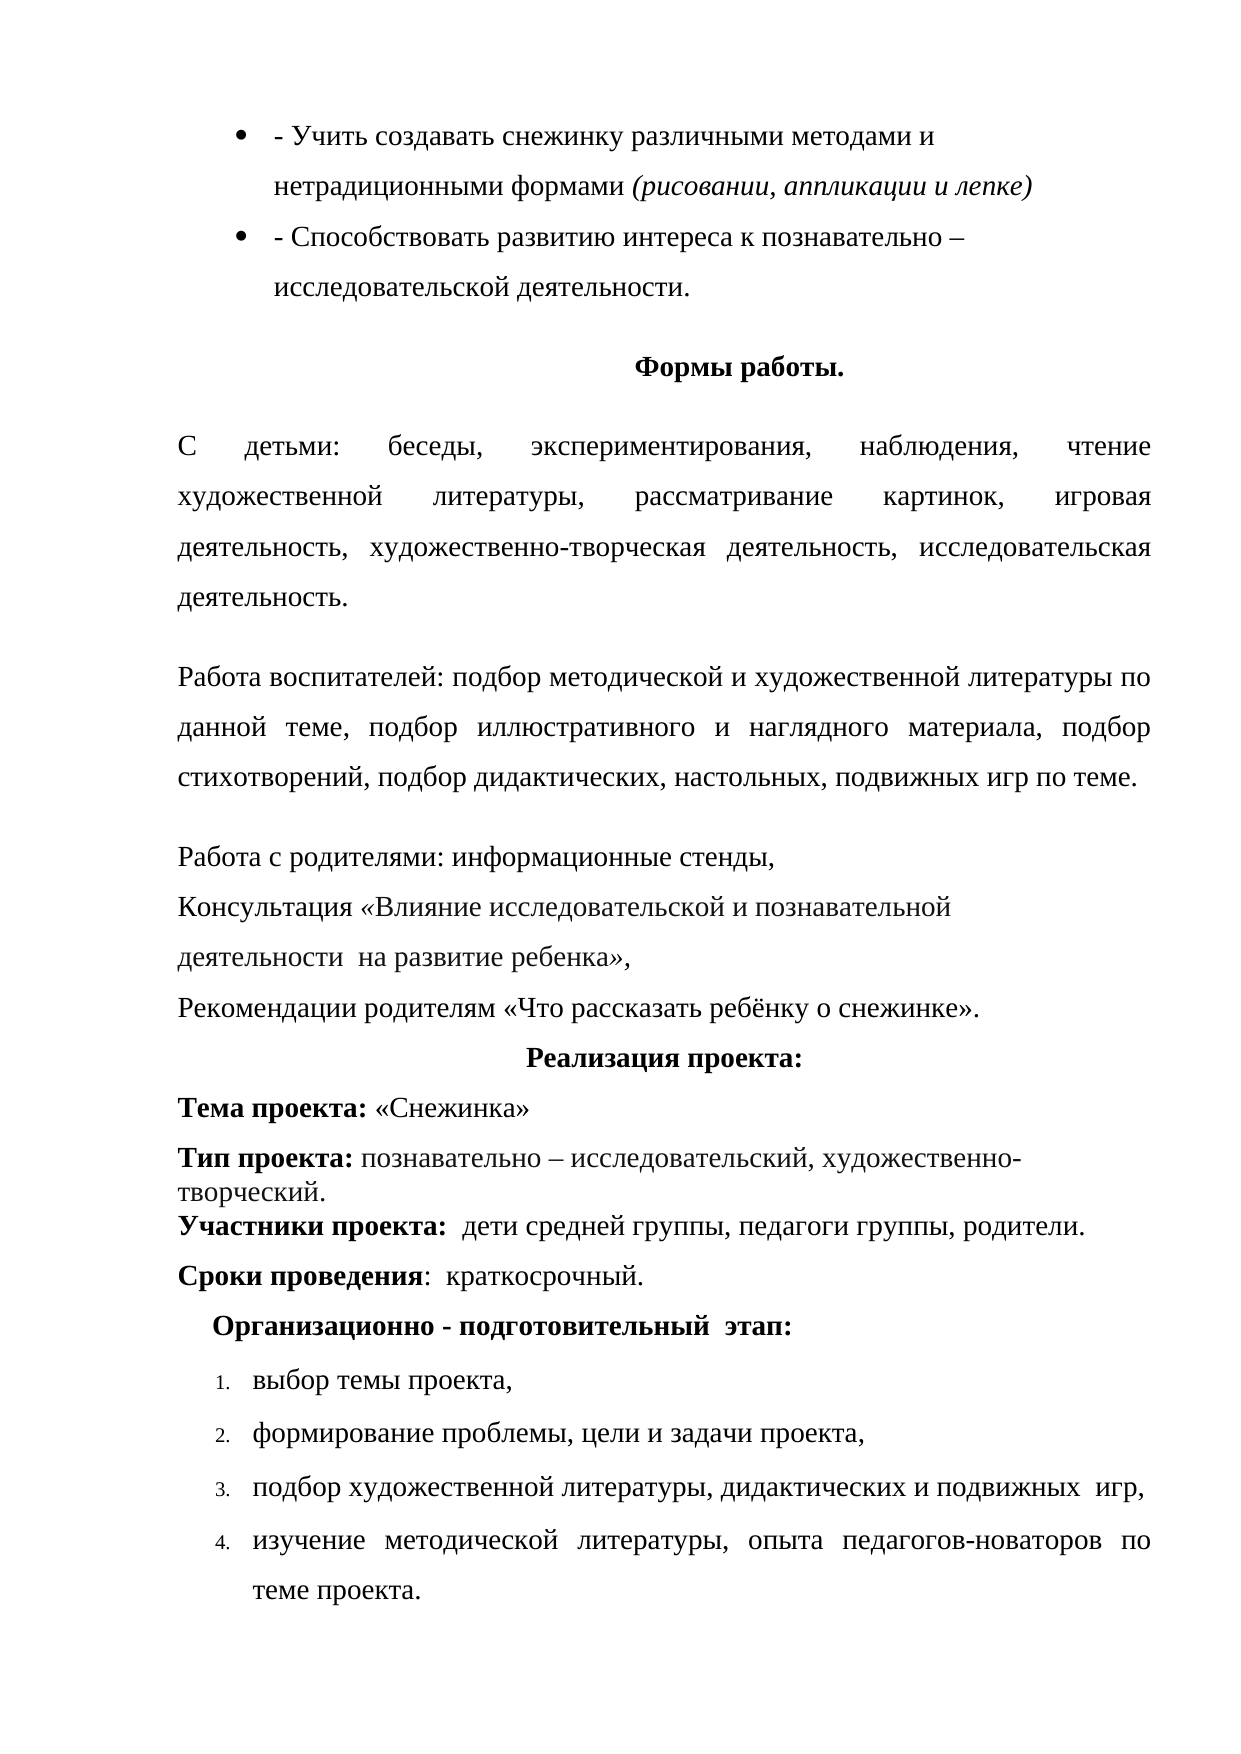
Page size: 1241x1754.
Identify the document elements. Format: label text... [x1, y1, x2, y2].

list - Учить создавать снежинку различными методами и нетрадиционными формами (рисовании, аппликации и лепке) [236, 118, 1152, 202]
list выбор темы проекта, [215, 1362, 1152, 1395]
text деятельности на развитие ребенка», [177, 939, 1152, 973]
list - Способствовать развитию интереса к познавательно – исследовательской деятельности. [236, 219, 1152, 303]
text Тема проекта: «Снежинка» [177, 1090, 1152, 1124]
text Тип проекта: познавательно – исследовательский, художественно-творческий. [177, 1141, 1152, 1208]
list изучение методической литературы, опыта педагогов-новаторов по теме проекта. [215, 1522, 1152, 1606]
text Рекомендации родителям «Что рассказать ребёнку о снежинке». [177, 990, 1152, 1023]
text Сроки проведения: краткосрочный. [177, 1258, 1152, 1292]
text Консультация «Влияние исследовательской и познавательной [177, 889, 1152, 923]
text Реализация проекта: [177, 1040, 1152, 1073]
list Формы работы. [327, 349, 1152, 382]
text Работа воспитателей: подбор методической и художественной литературы по данной теме, подбор иллюстративного и наглядного материала, подбор стихотворений, подбор дидактических, настольных, подвижных игр по теме. [177, 659, 1152, 793]
text Работа с родителями: информационные стенды, [177, 839, 1152, 872]
list формирование проблемы, цели и задачи проекта, [215, 1415, 1152, 1449]
text С детьми: беседы, экспериментирования, наблюдения, чтение художественной литературы, рассматривание картинок, игровая деятельность, художественно-творческая деятельность, исследовательская деятельность. [177, 428, 1152, 613]
text Организационно - подготовительный этап: [177, 1308, 1152, 1342]
list подбор художественной литературы, дидактических и подвижных игр, [215, 1469, 1152, 1502]
text Участники проекта: дети средней группы, педагоги группы, родители. [177, 1208, 1152, 1241]
